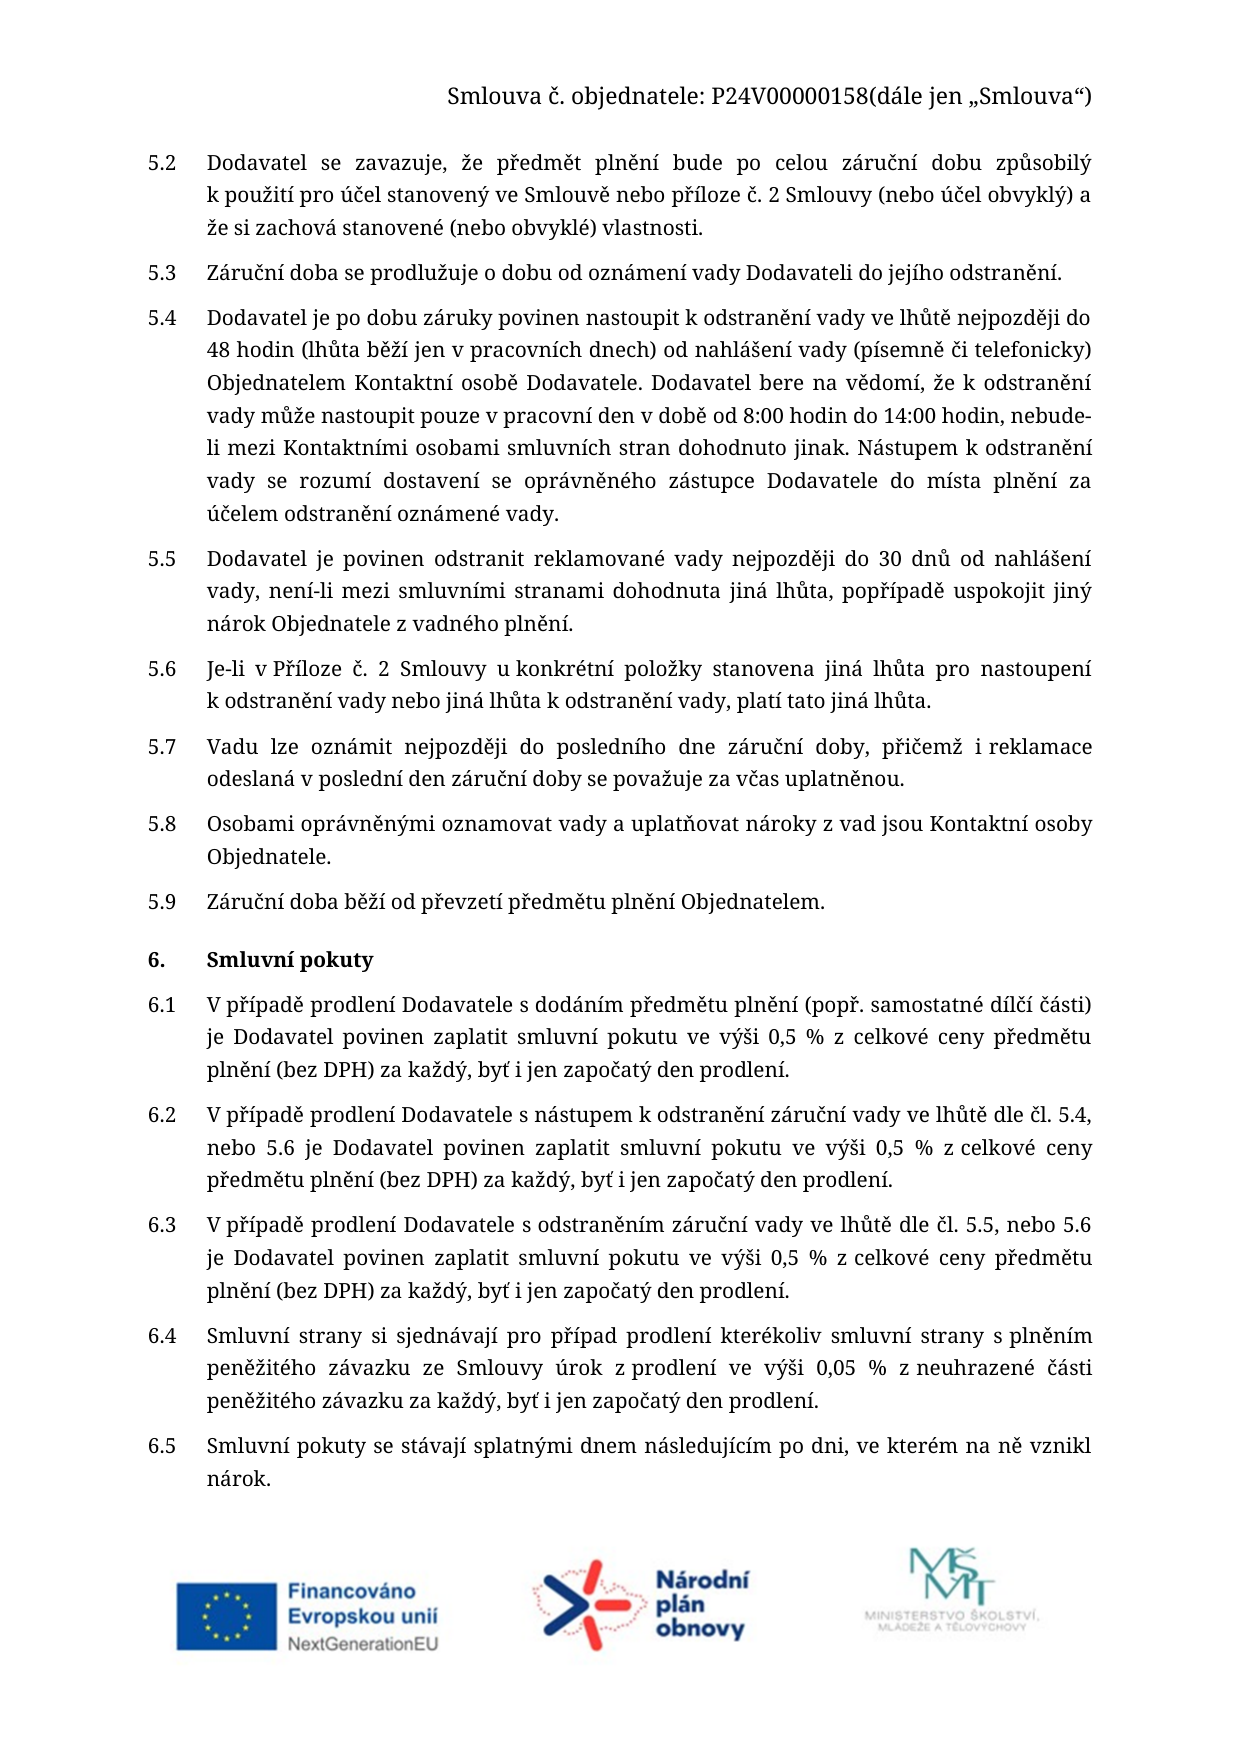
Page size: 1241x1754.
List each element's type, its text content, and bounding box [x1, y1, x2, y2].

picture [147, 1500, 1093, 1678]
list Dodavatel je po dobu záruky povinen nastoupit k odstranění vady ve lhůtě nejpozději do 48 hodin (lhůta běží jen v pracovních dnech) od nahlášení vady (písemně či telefonicky) Objednatelem Kontaktní osobě Dodavatele. Dodavatel bere na vědomí, že k odstranění vady může nastoupit pouze v pracovní den v době od 8:00 hodin do 14:00 hodin, nebude-li mezi Kontaktními osobami smluvních stran dohodnuto jinak. Nástupem k odstranění vady se rozumí dostavení se oprávněného zástupce Dodavatele do místa plnění za účelem odstranění oznámené vady. [148, 303, 1093, 527]
list V případě prodlení Dodavatele s odstraněním záruční vady ve lhůtě dle čl. 5.5, nebo 5.6 je Dodavatel povinen zaplatit smluvní pokutu ve výši 0,5 % z celkové ceny předmětu plnění (bez DPH) za každý, byť i jen započatý den prodlení. [148, 1211, 1093, 1304]
list Smluvní pokuty [148, 945, 1093, 973]
list Záruční doba běží od převzetí předmětu plnění Objednatelem. [148, 887, 1093, 916]
list Osobami oprávněnými oznamovat vady a uplatňovat nároky z vad jsou Kontaktní osoby Objednatele. [148, 809, 1093, 871]
list Smluvní strany si sjednávají pro případ prodlení kterékoliv smluvní strany s plněním peněžitého závazku ze Smlouvy úrok z prodlení ve výši 0,05 % z neuhrazené části peněžitého závazku za každý, byť i jen započatý den prodlení. [148, 1321, 1093, 1414]
list Je-li v Příloze č. 2 Smlouvy u konkrétní položky stanovena jiná lhůta pro nastoupení k odstranění vady nebo jiná lhůta k odstranění vady, platí tato jiná lhůta. [148, 654, 1093, 715]
list V případě prodlení Dodavatele s nástupem k odstranění záruční vady ve lhůtě dle čl. 5.4, nebo 5.6 je Dodavatel povinen zaplatit smluvní pokutu ve výši 0,5 % z celkové ceny předmětu plnění (bez DPH) za každý, byť i jen započatý den prodlení. [148, 1100, 1093, 1194]
list Vadu lze oznámit nejpozději do posledního dne záruční doby, přičemž i reklamace odeslaná v poslední den záruční doby se považuje za včas uplatněnou. [148, 732, 1093, 793]
list Záruční doba se prodlužuje o dobu od oznámení vady Dodavateli do jejího odstranění. [148, 258, 1093, 286]
list Dodavatel se zavazuje, že předmět plnění bude po celou záruční dobu způsobilý k použití pro účel stanovený ve Smlouvě nebo příloze č. 2 Smlouvy (nebo účel obvyklý) a že si zachová stanovené (nebo obvyklé) vlastnosti. [148, 148, 1093, 241]
list V případě prodlení Dodavatele s dodáním předmětu plnění (popř. samostatné dílčí části) je Dodavatel povinen zaplatit smluvní pokutu ve výši 0,5 % z celkové ceny předmětu plnění (bez DPH) za každý, byť i jen započatý den prodlení. [148, 990, 1093, 1083]
list Dodavatel je povinen odstranit reklamované vady nejpozději do 30 dnů od nahlášení vady, není-li mezi smluvními stranami dohodnuta jiná lhůta, popřípadě uspokojit jiný nárok Objednatele z vadného plnění. [148, 544, 1093, 637]
list Smluvní pokuty se stávají splatnými dnem následujícím po dni, ve kterém na ně vznikl nárok. [148, 1431, 1093, 1492]
